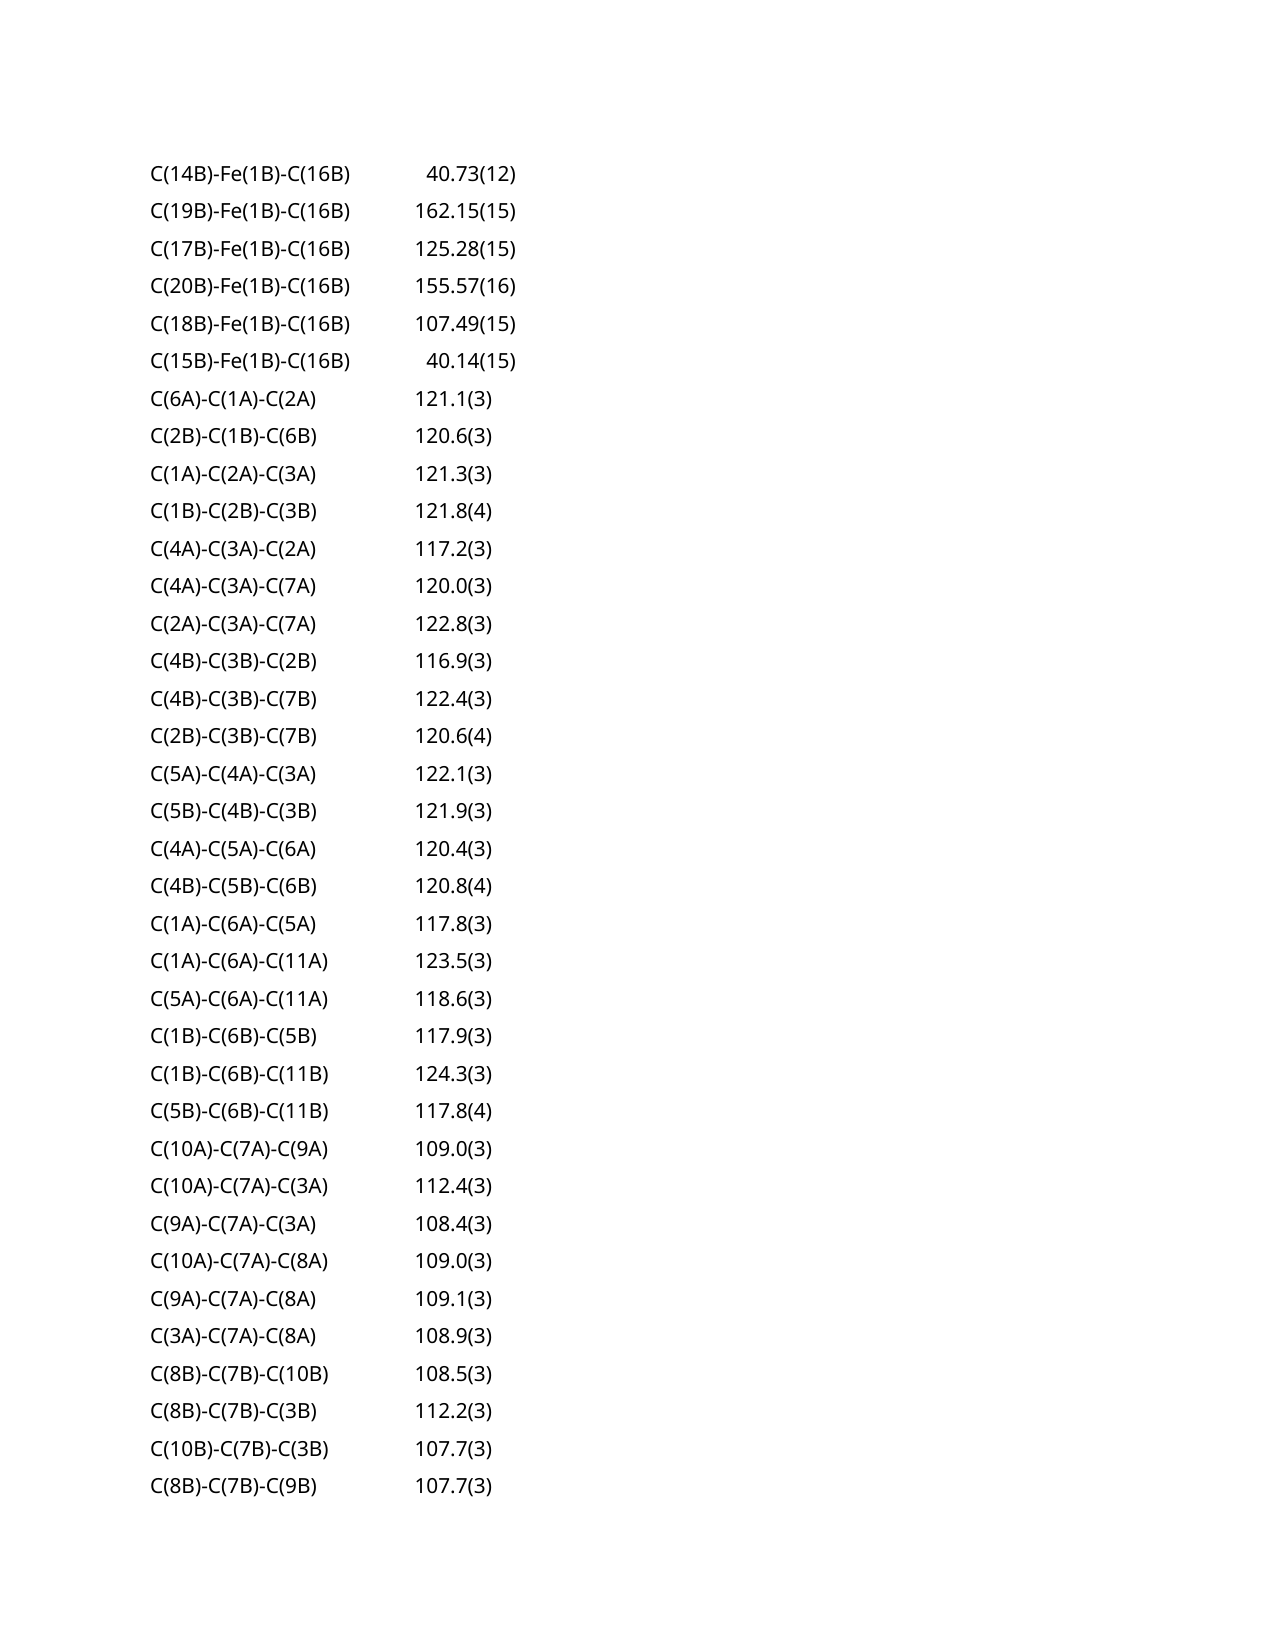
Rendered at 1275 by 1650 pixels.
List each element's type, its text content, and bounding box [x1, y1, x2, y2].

text C(15B)-Fe(1B)-C(16B) 40.14(15) [150, 337, 1125, 375]
text C(1B)-C(6B)-C(5B) 117.9(3) [150, 1012, 1125, 1050]
text C(20B)-Fe(1B)-C(16B) 155.57(16) [150, 262, 1125, 300]
text C(6A)-C(1A)-C(2A) 121.1(3) [150, 375, 1125, 412]
text C(1B)-C(6B)-C(11B) 124.3(3) [150, 1050, 1125, 1087]
text C(10A)-C(7A)-C(3A) 112.4(3) [150, 1162, 1125, 1200]
text C(19B)-Fe(1B)-C(16B) 162.15(15) [150, 187, 1125, 225]
text C(4A)-C(3A)-C(7A) 120.0(3) [150, 562, 1125, 600]
text C(1A)-C(6A)-C(11A) 123.5(3) [150, 937, 1125, 975]
text C(4B)-C(3B)-C(2B) 116.9(3) [150, 637, 1125, 675]
text C(10A)-C(7A)-C(9A) 109.0(3) [150, 1125, 1125, 1162]
text C(2B)-C(1B)-C(6B) 120.6(3) [150, 412, 1125, 450]
text C(1A)-C(2A)-C(3A) 121.3(3) [150, 450, 1125, 487]
text C(14B)-Fe(1B)-C(16B) 40.73(12) [150, 150, 1125, 187]
text C(4B)-C(5B)-C(6B) 120.8(4) [150, 862, 1125, 900]
text C(5B)-C(4B)-C(3B) 121.9(3) [150, 787, 1125, 825]
text C(1A)-C(6A)-C(5A) 117.8(3) [150, 900, 1125, 937]
text C(4B)-C(3B)-C(7B) 122.4(3) [150, 675, 1125, 712]
text C(8B)-C(7B)-C(9B) 107.7(3) [150, 1462, 1125, 1500]
text C(1B)-C(2B)-C(3B) 121.8(4) [150, 487, 1125, 525]
text C(10A)-C(7A)-C(8A) 109.0(3) [150, 1237, 1125, 1275]
text C(8B)-C(7B)-C(10B) 108.5(3) [150, 1350, 1125, 1387]
text C(5A)-C(4A)-C(3A) 122.1(3) [150, 750, 1125, 787]
text C(3A)-C(7A)-C(8A) 108.9(3) [150, 1312, 1125, 1350]
text C(5B)-C(6B)-C(11B) 117.8(4) [150, 1087, 1125, 1125]
text C(10B)-C(7B)-C(3B) 107.7(3) [150, 1425, 1125, 1462]
text C(18B)-Fe(1B)-C(16B) 107.49(15) [150, 300, 1125, 337]
text C(4A)-C(3A)-C(2A) 117.2(3) [150, 525, 1125, 562]
text C(9A)-C(7A)-C(8A) 109.1(3) [150, 1275, 1125, 1312]
text C(5A)-C(6A)-C(11A) 118.6(3) [150, 975, 1125, 1012]
text C(9A)-C(7A)-C(3A) 108.4(3) [150, 1200, 1125, 1237]
text C(8B)-C(7B)-C(3B) 112.2(3) [150, 1387, 1125, 1425]
text C(17B)-Fe(1B)-C(16B) 125.28(15) [150, 225, 1125, 262]
text C(4A)-C(5A)-C(6A) 120.4(3) [150, 825, 1125, 862]
text C(2B)-C(3B)-C(7B) 120.6(4) [150, 712, 1125, 750]
text C(2A)-C(3A)-C(7A) 122.8(3) [150, 600, 1125, 637]
